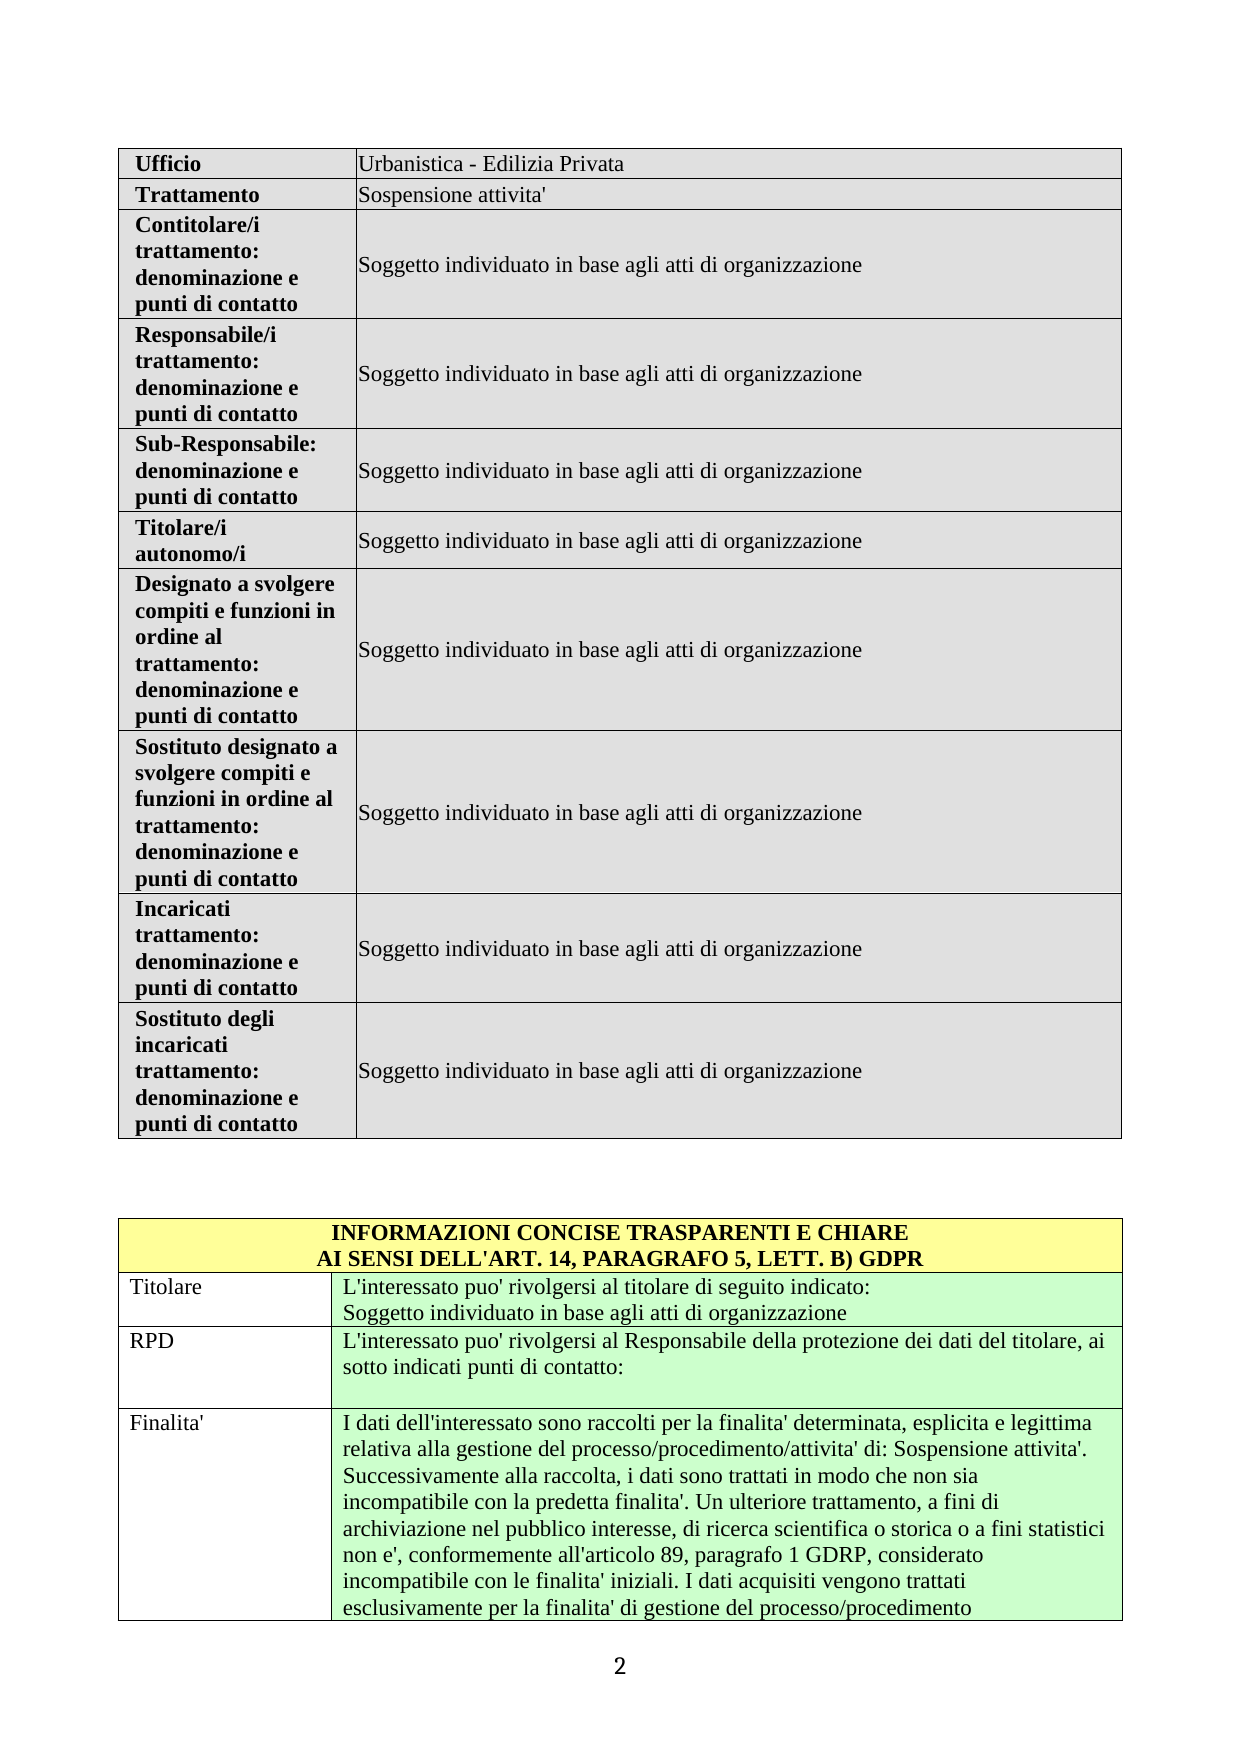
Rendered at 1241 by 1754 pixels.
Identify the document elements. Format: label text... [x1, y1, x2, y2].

table_cell Responsabile/i trattamento: denominazione e punti di contatto [119, 319, 356, 428]
table_cell Soggetto individuato in base agli atti di organizzazione [357, 894, 1121, 1002]
table_cell Finalita' [119, 1409, 331, 1620]
table_cell Sub-Responsabile: denominazione e punti di contatto [119, 429, 356, 511]
table_cell Ufficio [119, 149, 356, 178]
table_cell Soggetto individuato in base agli atti di organizzazione [357, 319, 1121, 428]
table_cell Trattamento [119, 179, 356, 209]
table_cell Soggetto individuato in base agli atti di organizzazione [357, 1003, 1121, 1138]
table_cell Titolare/i autonomo/i [119, 512, 356, 568]
table_cell Designato a svolgere compiti e funzioni in ordine al trattamento: denominazione e punti di contatto [119, 569, 356, 730]
table_cell Incaricati trattamento: denominazione e punti di contatto [119, 894, 356, 1002]
table_cell Urbanistica - Edilizia Privata [357, 149, 1121, 178]
table_header INFORMAZIONI CONCISE TRASPARENTI E CHIARE AI SENSI DELL'ART. 14, PARAGRAFO 5, LETT. B) GDPR [119, 1219, 1122, 1272]
table_cell Soggetto individuato in base agli atti di organizzazione [357, 210, 1121, 318]
table_cell L'interessato puo' rivolgersi al titolare di seguito indicato: Soggetto individuato in base agli atti di organizzazione [332, 1273, 1122, 1326]
table_cell Sostituto degli incaricati trattamento: denominazione e punti di contatto [119, 1003, 356, 1138]
table_cell Soggetto individuato in base agli atti di organizzazione [357, 731, 1121, 892]
table_cell Soggetto individuato in base agli atti di organizzazione [357, 569, 1121, 730]
table_cell Sostituto designato a svolgere compiti e funzioni in ordine al trattamento: denominazione e punti di contatto [119, 731, 356, 892]
table_cell RPD [119, 1327, 331, 1408]
table_cell Soggetto individuato in base agli atti di organizzazione [357, 512, 1121, 568]
table_cell Soggetto individuato in base agli atti di organizzazione [357, 429, 1121, 511]
table_cell Contitolare/i trattamento: denominazione e punti di contatto [119, 210, 356, 318]
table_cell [332, 1409, 1122, 1620]
table_cell Titolare [119, 1273, 331, 1326]
table_cell Sospensione attivita' [357, 179, 1121, 209]
table_cell L'interessato puo' rivolgersi al Responsabile della protezione dei dati del titolare, ai sotto indicati punti di contatto: [332, 1327, 1122, 1408]
